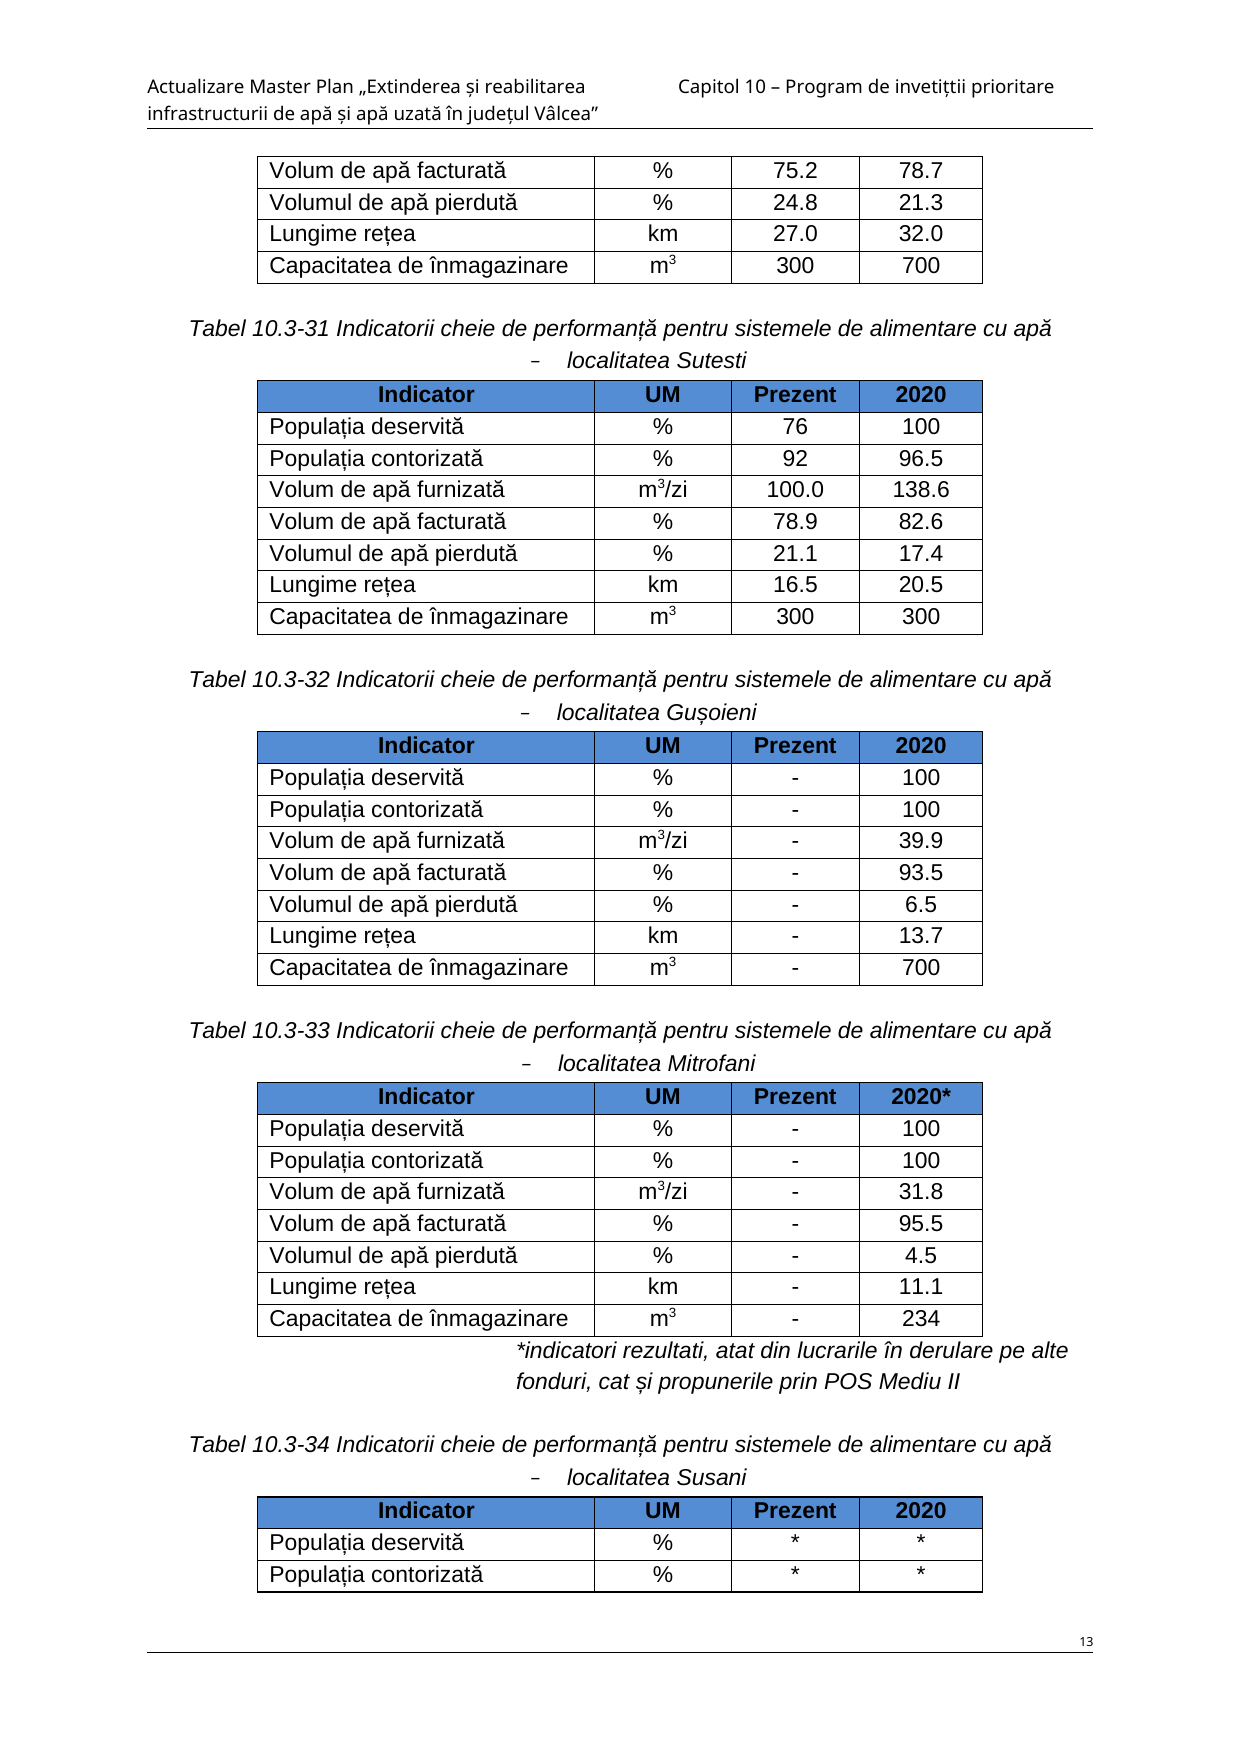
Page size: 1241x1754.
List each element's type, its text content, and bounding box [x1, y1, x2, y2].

table_cell - [732, 1242, 859, 1272]
table_cell Populația contorizată [258, 796, 594, 826]
table_cell - [732, 764, 859, 794]
table_cell % [595, 413, 731, 443]
table_cell Populația deservită [258, 1115, 594, 1146]
table_cell 92 [732, 445, 859, 475]
table_cell - [732, 1210, 859, 1241]
table_cell % [595, 1529, 731, 1560]
table_cell Volumul de apă pierdută [258, 1242, 594, 1272]
table_cell % [595, 445, 731, 475]
table_cell Volum de apă facturată [258, 508, 594, 538]
table_cell * [860, 1529, 982, 1560]
table_cell 13.7 [860, 922, 982, 953]
table_cell Volumul de apă pierdută [258, 891, 594, 921]
table_cell m3 [595, 603, 731, 633]
table_cell 700 [860, 954, 982, 984]
table_cell 100 [860, 1115, 982, 1146]
table_cell Volumul de apă pierdută [258, 540, 594, 570]
table_cell Populația contorizată [258, 1147, 594, 1177]
table_cell * [732, 1561, 859, 1591]
table_cell - [732, 1178, 859, 1209]
text Tabel 10.3-31 Indicatorii cheie de performanță pentru sistemele de alimentare cu apă [147, 315, 1093, 341]
table_cell - [732, 954, 859, 984]
table_cell - [732, 891, 859, 921]
table_cell 138.6 [860, 476, 982, 507]
table_cell % [595, 1242, 731, 1272]
table_cell - [732, 1147, 859, 1177]
table_header Indicator [258, 1083, 594, 1114]
table_header 2020 [860, 381, 982, 412]
table_cell Volum de apă facturată [258, 859, 594, 889]
table_header Prezent [732, 1498, 859, 1528]
table_cell - [732, 827, 859, 858]
list localitatea Mitrofani [184, 1049, 1093, 1077]
table_cell % [595, 1561, 731, 1591]
table_cell 95.5 [860, 1210, 982, 1241]
table_header 2020 [860, 732, 982, 763]
table_cell m3/zi [595, 1178, 731, 1209]
table_cell km [595, 220, 731, 251]
table_cell Volum de apă facturată [258, 1210, 594, 1241]
table_header UM [595, 1083, 731, 1114]
table_header UM [595, 732, 731, 763]
table_cell Volumul de apă pierdută [258, 189, 594, 219]
table_cell 93.5 [860, 859, 982, 889]
table_cell Capacitatea de înmagazinare [258, 954, 594, 984]
table_cell Populația deservită [258, 413, 594, 443]
text Tabel 10.3-32 Indicatorii cheie de performanță pentru sistemele de alimentare cu apă [147, 666, 1093, 692]
table_header Indicator [258, 381, 594, 412]
table_cell % [595, 540, 731, 570]
table_cell km [595, 571, 731, 602]
table_header Indicator [258, 1498, 594, 1528]
table_cell 300 [732, 603, 859, 633]
table_cell % [595, 891, 731, 921]
table_cell 78.7 [860, 157, 982, 187]
table_cell % [595, 796, 731, 826]
table_cell m3 [595, 954, 731, 984]
table_cell 16.5 [732, 571, 859, 602]
list localitatea Gușoieni [184, 698, 1093, 726]
table_cell m3/zi [595, 827, 731, 858]
table_cell 21.1 [732, 540, 859, 570]
table_cell Lungime rețea [258, 571, 594, 602]
table_cell Volum de apă furnizată [258, 1178, 594, 1209]
table_cell m3 [595, 252, 731, 282]
table_cell m3/zi [595, 476, 731, 507]
table_cell * [732, 1529, 859, 1560]
table_cell % [595, 1210, 731, 1241]
table_cell Populația contorizată [258, 445, 594, 475]
table_cell 39.9 [860, 827, 982, 858]
table_cell 300 [732, 252, 859, 282]
table_cell 20.5 [860, 571, 982, 602]
table_cell % [595, 1147, 731, 1177]
table_cell - [732, 922, 859, 953]
text Tabel 10.3-34 Indicatorii cheie de performanță pentru sistemele de alimentare cu apă [147, 1431, 1093, 1458]
table_cell km [595, 922, 731, 953]
table_cell - [732, 859, 859, 889]
list localitatea Susani [184, 1463, 1093, 1491]
table_header 2020* [860, 1083, 982, 1114]
table_cell 76 [732, 413, 859, 443]
table_cell Volum de apă furnizată [258, 827, 594, 858]
table_cell 100 [860, 1147, 982, 1177]
table_header Prezent [732, 732, 859, 763]
table_cell 700 [860, 252, 982, 282]
table_cell 27.0 [732, 220, 859, 251]
table_cell Capacitatea de înmagazinare [258, 603, 594, 633]
table_cell 21.3 [860, 189, 982, 219]
table_cell 78.9 [732, 508, 859, 538]
table_cell m3 [595, 1305, 731, 1336]
table_header 2020 [860, 1498, 982, 1528]
table_cell % [595, 508, 731, 538]
table_cell 100 [860, 413, 982, 443]
table_cell 32.0 [860, 220, 982, 251]
table_cell Populația contorizată [258, 1561, 594, 1591]
table_cell 75.2 [732, 157, 859, 187]
table_cell 100.0 [732, 476, 859, 507]
table_cell Lungime rețea [258, 220, 594, 251]
table_cell Lungime rețea [258, 1273, 594, 1304]
table_cell Capacitatea de înmagazinare [258, 252, 594, 282]
table_cell % [595, 1115, 731, 1146]
table_cell Volum de apă facturată [258, 157, 594, 187]
table_cell 100 [860, 796, 982, 826]
table_header UM [595, 1498, 731, 1528]
table_cell 6.5 [860, 891, 982, 921]
table_cell 100 [860, 764, 982, 794]
table_cell % [595, 764, 731, 794]
table_cell % [595, 859, 731, 889]
table_cell 96.5 [860, 445, 982, 475]
table_header UM [595, 381, 731, 412]
table_cell % [595, 189, 731, 219]
table_cell - [732, 796, 859, 826]
table_header Indicator [258, 732, 594, 763]
table_header Prezent [732, 1083, 859, 1114]
table_cell 31.8 [860, 1178, 982, 1209]
table_cell 11.1 [860, 1273, 982, 1304]
table_cell km [595, 1273, 731, 1304]
list localitatea Sutesti [184, 347, 1093, 375]
table_cell * [860, 1561, 982, 1591]
table_cell - [732, 1273, 859, 1304]
table_cell Populația deservită [258, 1529, 594, 1560]
table_cell - [732, 1115, 859, 1146]
text Tabel 10.3-33 Indicatorii cheie de performanță pentru sistemele de alimentare cu apă [147, 1017, 1093, 1043]
table_cell 82.6 [860, 508, 982, 538]
table_cell 300 [860, 603, 982, 633]
table_cell Capacitatea de înmagazinare [258, 1305, 594, 1336]
table_cell 17.4 [860, 540, 982, 570]
table_cell 24.8 [732, 189, 859, 219]
table_cell Populația deservită [258, 764, 594, 794]
table_cell - [732, 1305, 859, 1336]
table_header Prezent [732, 381, 859, 412]
table_cell % [595, 157, 731, 187]
table_cell Volum de apă furnizată [258, 476, 594, 507]
table_cell Lungime rețea [258, 922, 594, 953]
text *indicatori rezultati, atat din lucrarile în derulare pe alte fonduri, cat și propunerile prin POS Mediu II [516, 1337, 1093, 1394]
table_cell 4.5 [860, 1242, 982, 1272]
table_cell 234 [860, 1305, 982, 1336]
